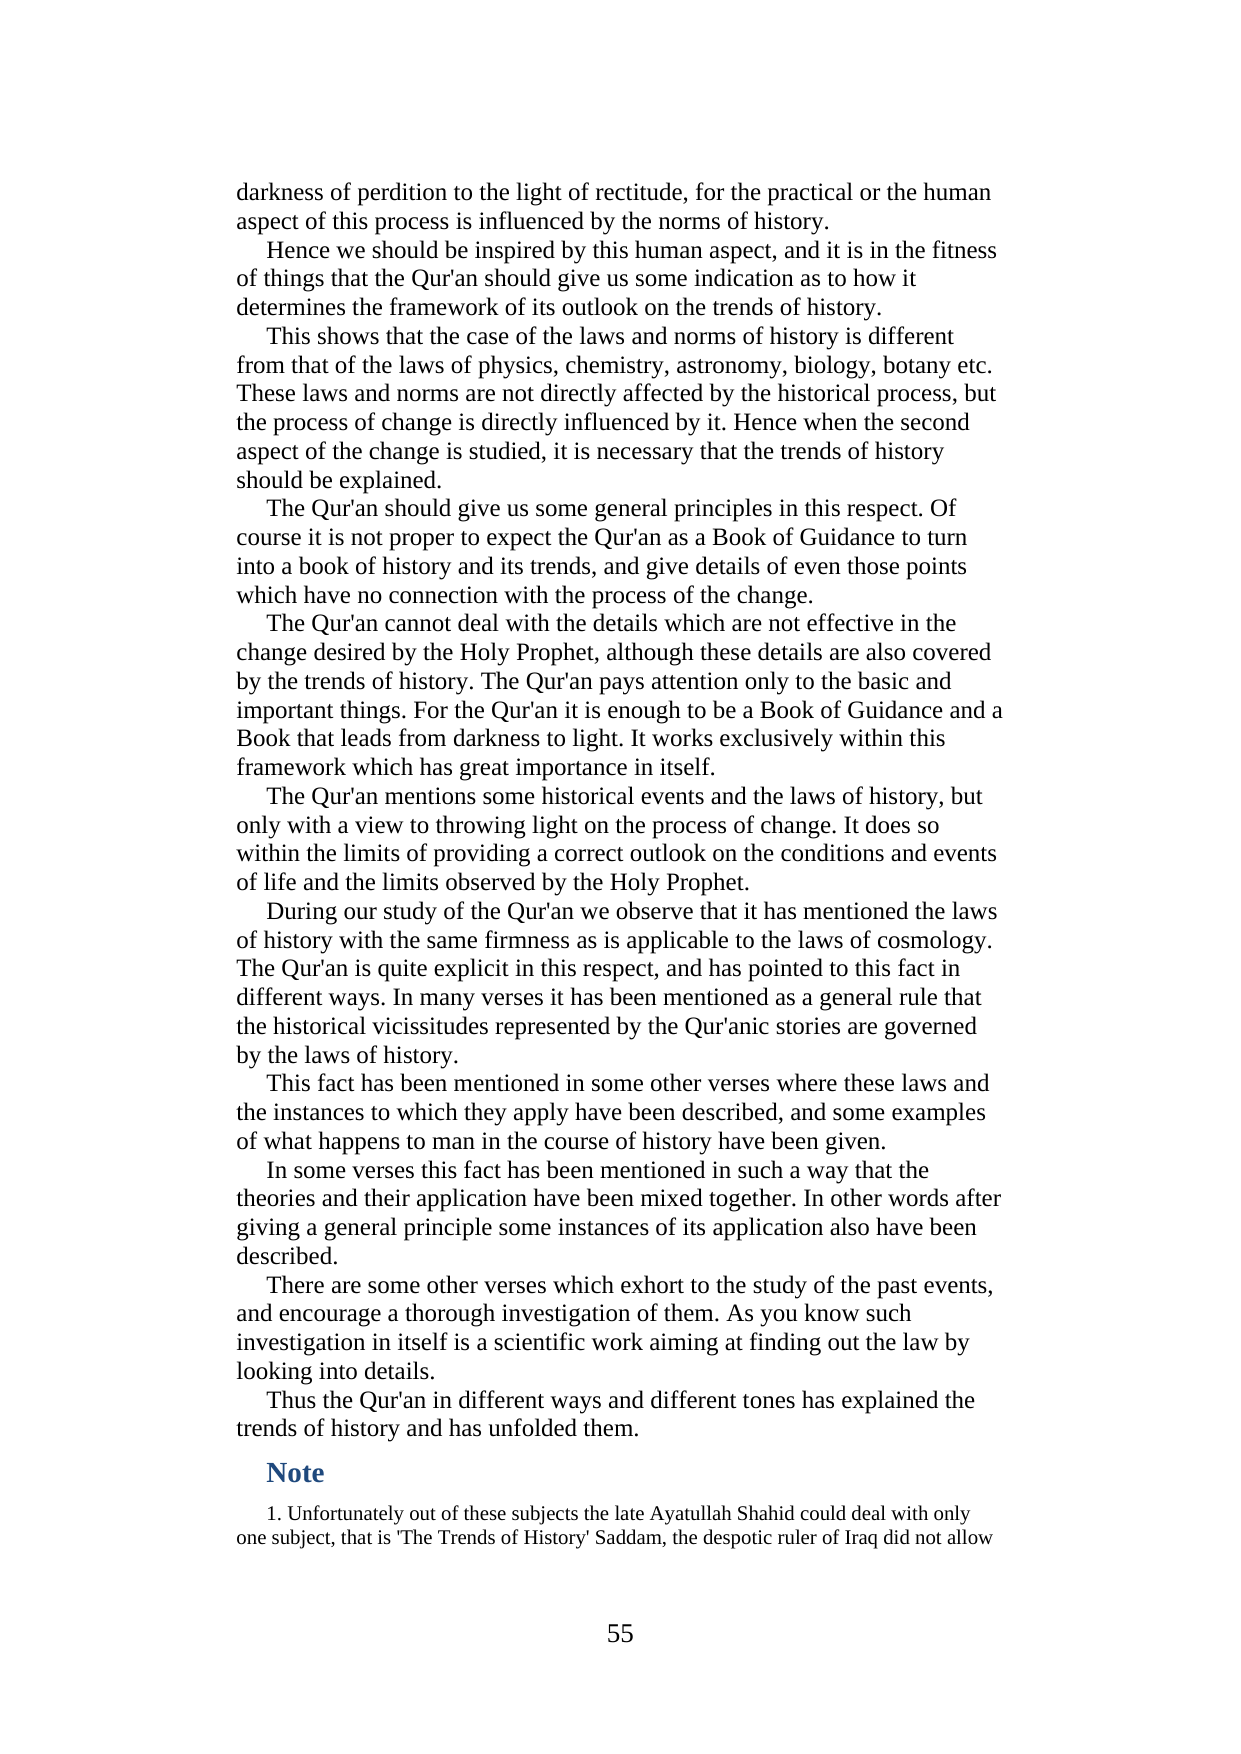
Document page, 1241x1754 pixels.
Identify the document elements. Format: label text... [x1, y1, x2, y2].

subtitle Note [236, 1455, 1004, 1488]
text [236, 1501, 1004, 1549]
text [236, 177, 1004, 235]
text This shows that the case of the laws and norms of history is different from that of the laws of physics, chemistry, astronomy, biology, botany etc. These laws and norms are not directly affected by the historical process, but the process of change is directly influenced by it. Hence when the second aspect of the change is studied, it is necessary that the trends of history should be explained. [236, 321, 1004, 493]
text During our study of the Qur'an we observe that it has mentioned the laws of history with the same firmness as is applicable to the laws of cosmology. The Qur'an is quite explicit in this respect, and has pointed to this fact in different ways. In many verses it has been mentioned as a general rule that the historical vicissitudes represented by the Qur'anic stories are governed by the laws of history. [236, 896, 1004, 1068]
text The Qur'an mentions some historical events and the laws of history, but only with a view to throwing light on the process of change. It does so within the limits of providing a correct outlook on the conditions and events of life and the limits observed by the Holy Prophet. [236, 781, 1004, 896]
text Thus the Qur'an in different ways and different tones has explained the trends of history and has unfolded them. [236, 1385, 1004, 1442]
text There are some other verses which exhort to the study of the past events, and encourage a thorough investigation of them. As you know such investigation in itself is a scientific work aiming at finding out the law by looking into details. [236, 1270, 1004, 1385]
text The Qur'an should give us some general principles in this respect. Of course it is not proper to expect the Qur'an as a Book of Guidance to turn into a book of history and its trends, and give details of even those points which have no connection with the process of the change. [236, 493, 1004, 608]
text This fact has been mentioned in some other verses where these laws and the instances to which they apply have been described, and some examples of what happens to man in the course of history have been given. [236, 1068, 1004, 1155]
text In some verses this fact has been mentioned in such a way that the theories and their application have been mixed together. In other words after giving a general principle some instances of its application also have been described. [236, 1155, 1004, 1270]
text The Qur'an cannot deal with the details which are not effective in the change desired by the Holy Prophet, although these details are also covered by the trends of history. The Qur'an pays attention only to the basic and important things. For the Qur'an it is enough to be a Book of Guidance and a Book that leads from darkness to light. It works exclusively within this framework which has great importance in itself. [236, 608, 1004, 781]
text Hence we should be inspired by this human aspect, and it is in the fitness of things that the Qur'an should give us some indication as to how it determines the framework of its outlook on the trends of history. [236, 235, 1004, 321]
